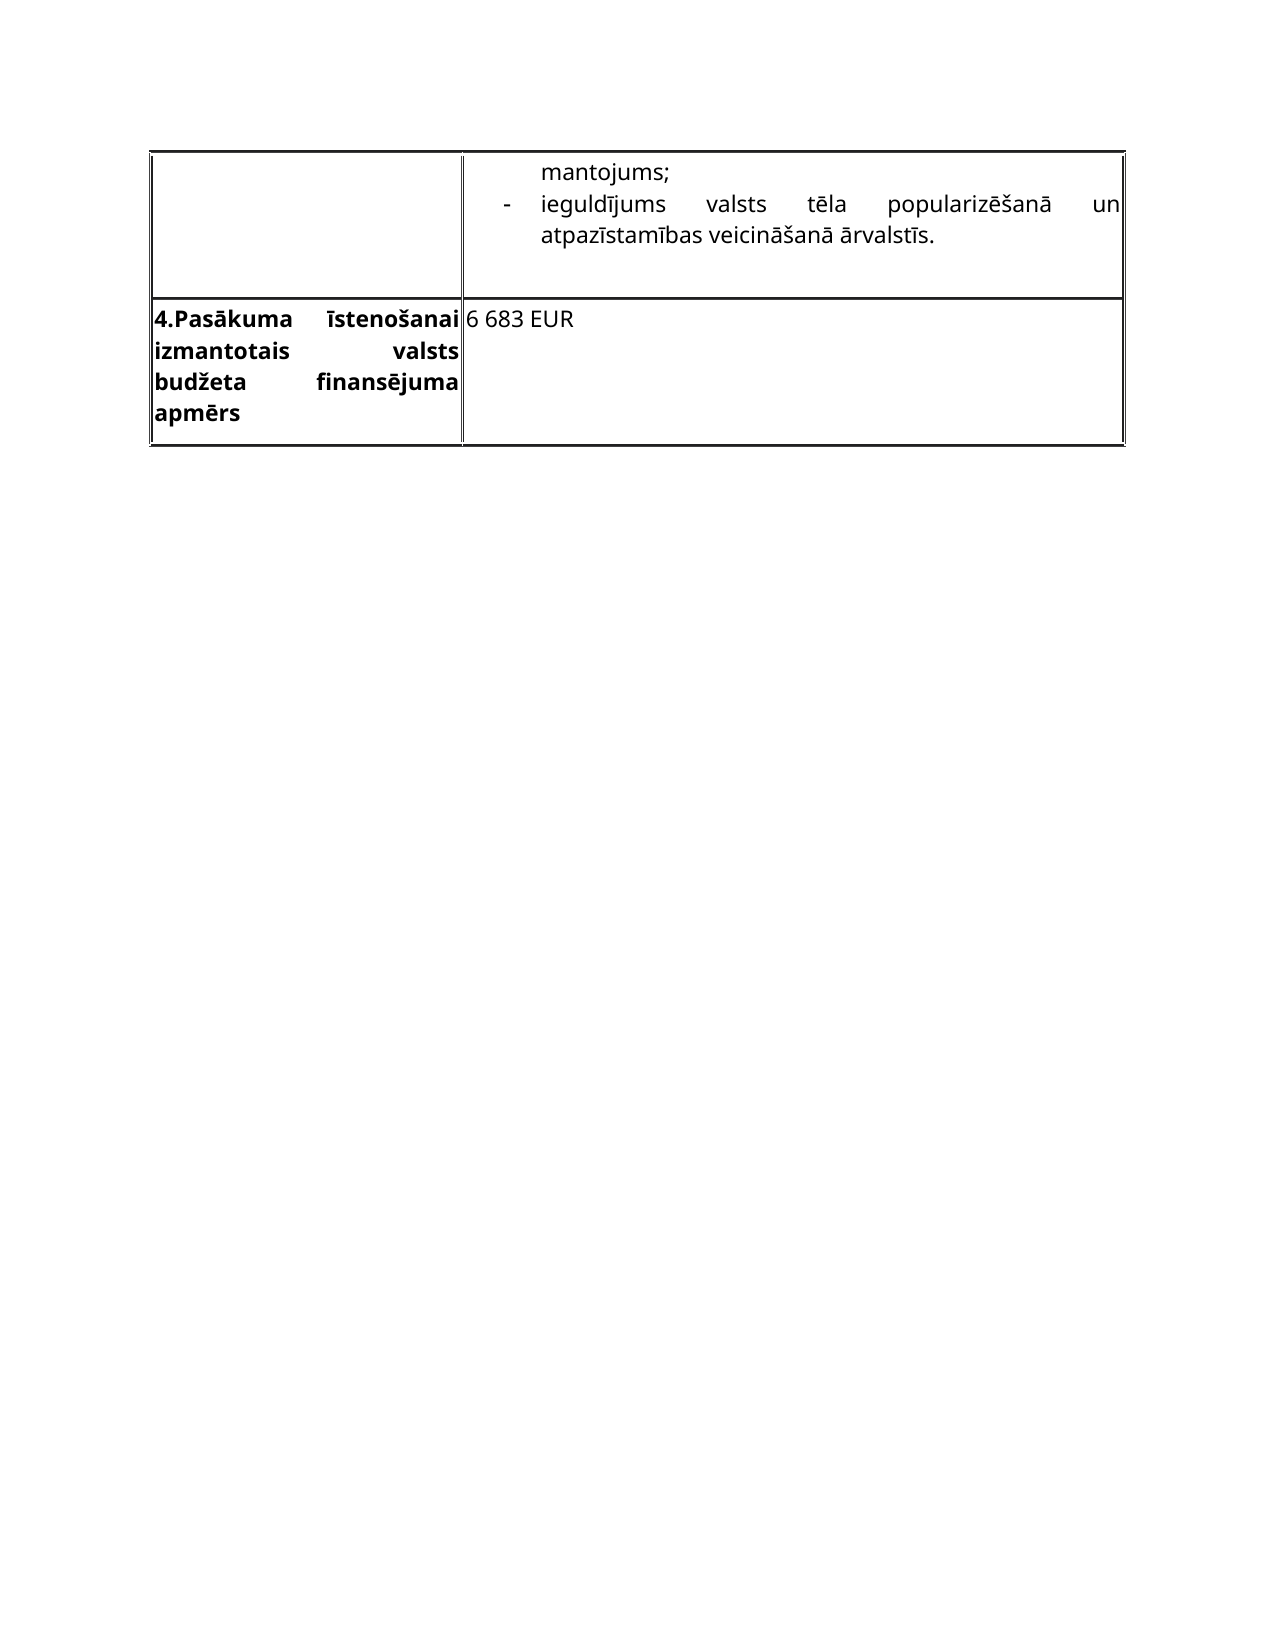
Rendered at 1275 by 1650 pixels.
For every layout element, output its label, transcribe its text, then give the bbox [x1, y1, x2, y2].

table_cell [463, 153, 1124, 297]
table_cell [151, 153, 462, 297]
table_cell 6 683 EUR [463, 300, 1124, 444]
table_cell 4.Pasākuma īstenošanai izmantotais valsts budžeta finansējuma apmērs [151, 300, 462, 444]
